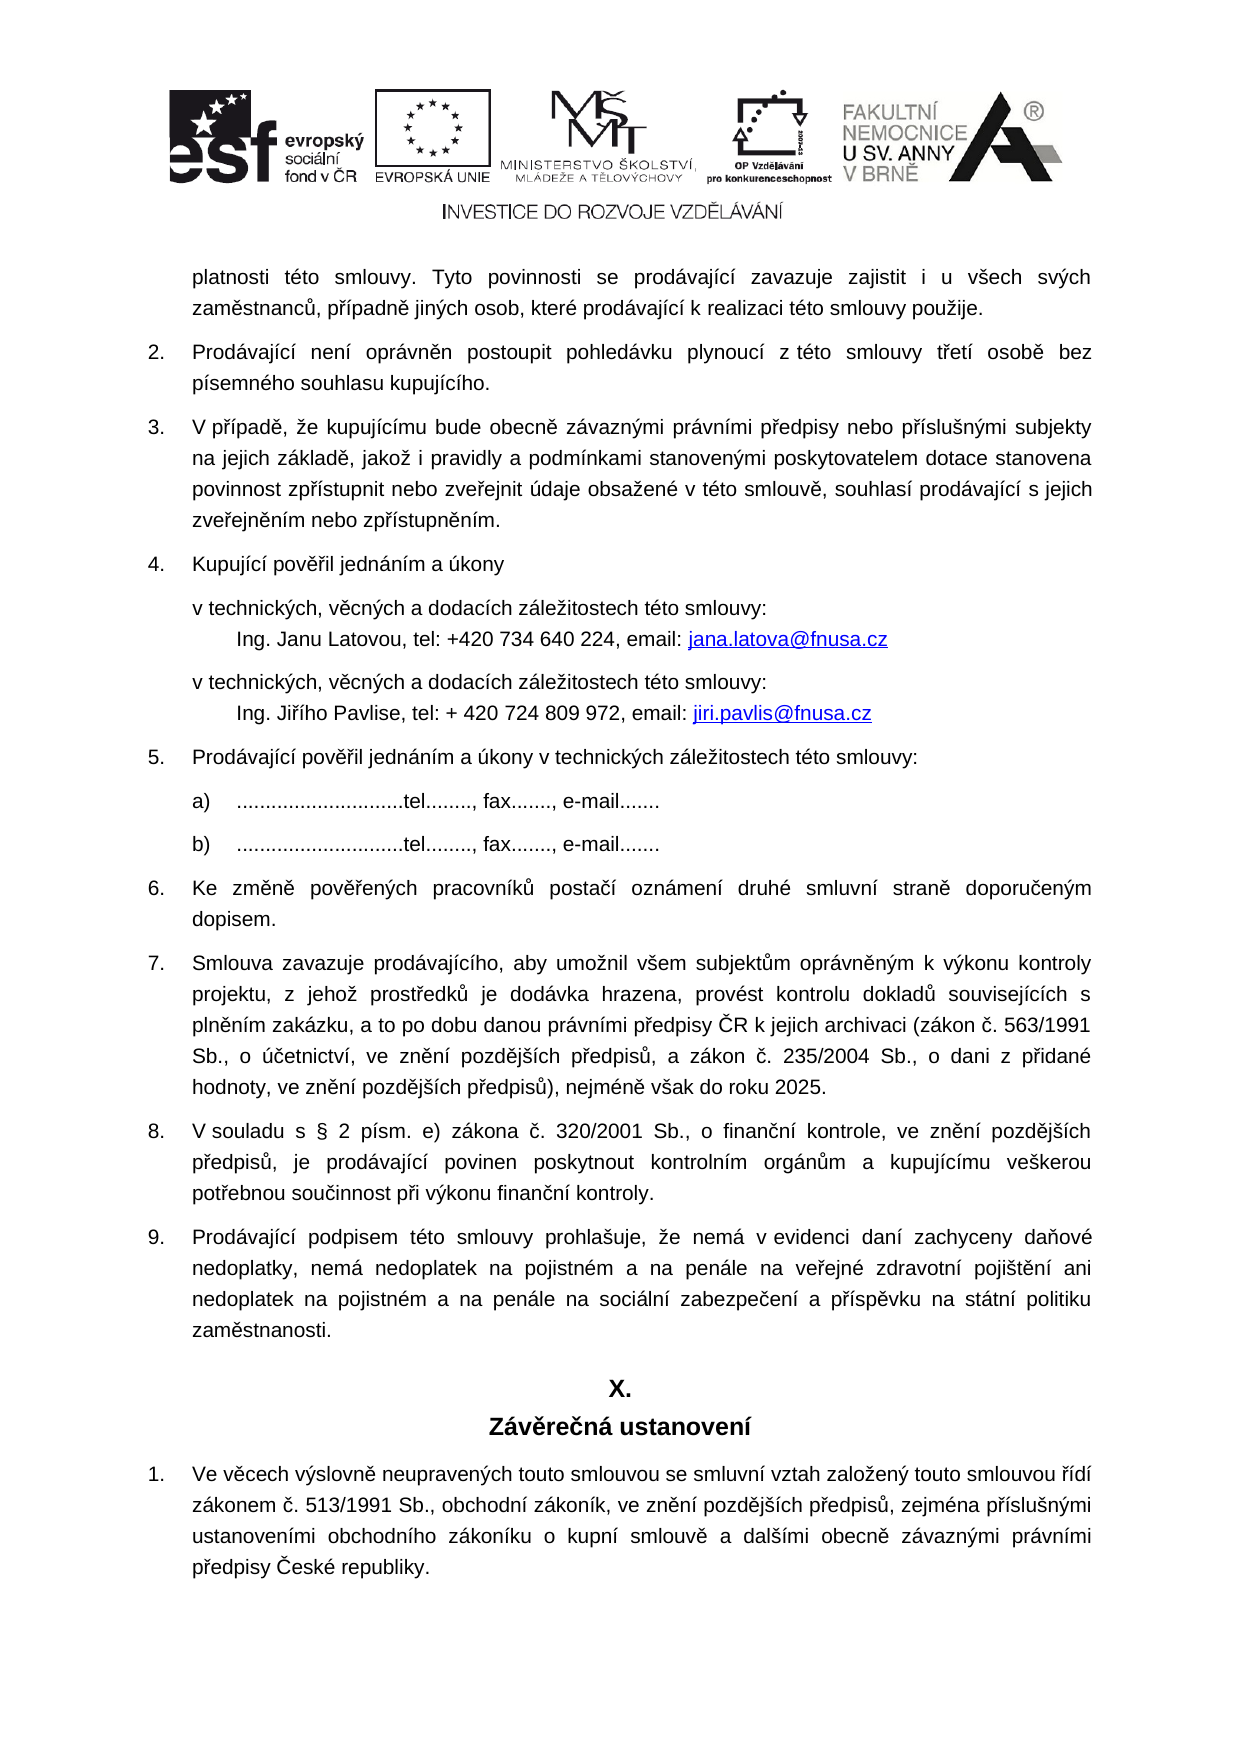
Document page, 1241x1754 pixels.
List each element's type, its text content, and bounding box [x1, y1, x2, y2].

text v technických, věcných a dodacích záležitostech této smlouvy: [192, 670, 1093, 694]
list V souladu s § 2 písm. e) zákona č. 320/2001 Sb., o finanční kontrole, ve znění pozdějších předpisů, je prodávající povinen poskytnout kontrolním orgánům a kupujícímu veškerou potřebnou součinnost při výkonu finanční kontroly. [148, 1119, 1093, 1205]
text v technických, věcných a dodacích záležitostech této smlouvy: [192, 595, 1093, 619]
text Ing. Janu Latovou, tel: +420 734 640 224, email: jana.latova@fnusa.cz [236, 626, 1093, 650]
list Prodávající pověřil jednáním a úkony v technických záležitostech této smlouvy: [148, 745, 1093, 769]
text Závěrečná ustanovení [148, 1412, 1093, 1440]
list Kupující pověřil jednáním a úkony [148, 552, 1093, 576]
text X. [148, 1374, 1093, 1403]
list Prodávající není oprávněn postoupit pohledávku plynoucí z této smlouvy třetí osobě bez písemného souhlasu kupujícího. [148, 340, 1093, 395]
list .............................tel........, fax......., e-mail....... [192, 788, 1093, 812]
list .............................tel........, fax......., e-mail....... [192, 832, 1093, 856]
list Smlouva zavazuje prodávajícího, aby umožnil všem subjektům oprávněným k výkonu kontroly projektu, z jehož prostředků je dodávka hrazena, provést kontrolu dokladů souvisejících s plněním zakázku, a to po dobu danou právními předpisy ČR k jejich archivaci (zákon č. 563/1991 Sb., o účetnictví, ve znění pozdějších předpisů, a zákon č. 235/2004 Sb., o dani z přidané hodnoty, ve znění pozdějších předpisů), nejméně však do roku 2025. [148, 951, 1093, 1099]
text Ing. Jiřího Pavlise, tel: + 420 724 809 972, email: jiri.pavlis@fnusa.cz [236, 701, 1093, 725]
picture [147, 73, 1076, 237]
list Ve věcech výslovně neupravených touto smlouvou se smluvní vztah založený touto smlouvou řídí zákonem č. 513/1991 Sb., obchodní zákoník, ve znění pozdějších předpisů, zejména příslušnými ustanoveními obchodního zákoníku o kupní smlouvě a dalšími obecně závaznými právními předpisy České republiky. [148, 1461, 1093, 1579]
list V případě, že kupujícímu bude obecně závaznými právními předpisy nebo příslušnými subjekty na jejich základě, jakož i pravidly a podmínkami stanovenými poskytovatelem dotace stanovena povinnost zpřístupnit nebo zveřejnit údaje obsažené v této smlouvě, souhlasí prodávající s jejich zveřejněním nebo zpřístupněním. [148, 414, 1093, 532]
list Ke změně pověřených pracovníků postačí oznámení druhé smluvní straně doporučeným dopisem. [148, 876, 1093, 931]
list Prodávající podpisem této smlouvy prohlašuje, že nemá v evidenci daní zachyceny daňové nedoplatky, nemá nedoplatek na pojistném a na penále na veřejné zdravotní pojištění ani nedoplatek na pojistném a na penále na sociální zabezpečení a příspěvku na státní politiku zaměstnanosti. [148, 1225, 1093, 1342]
